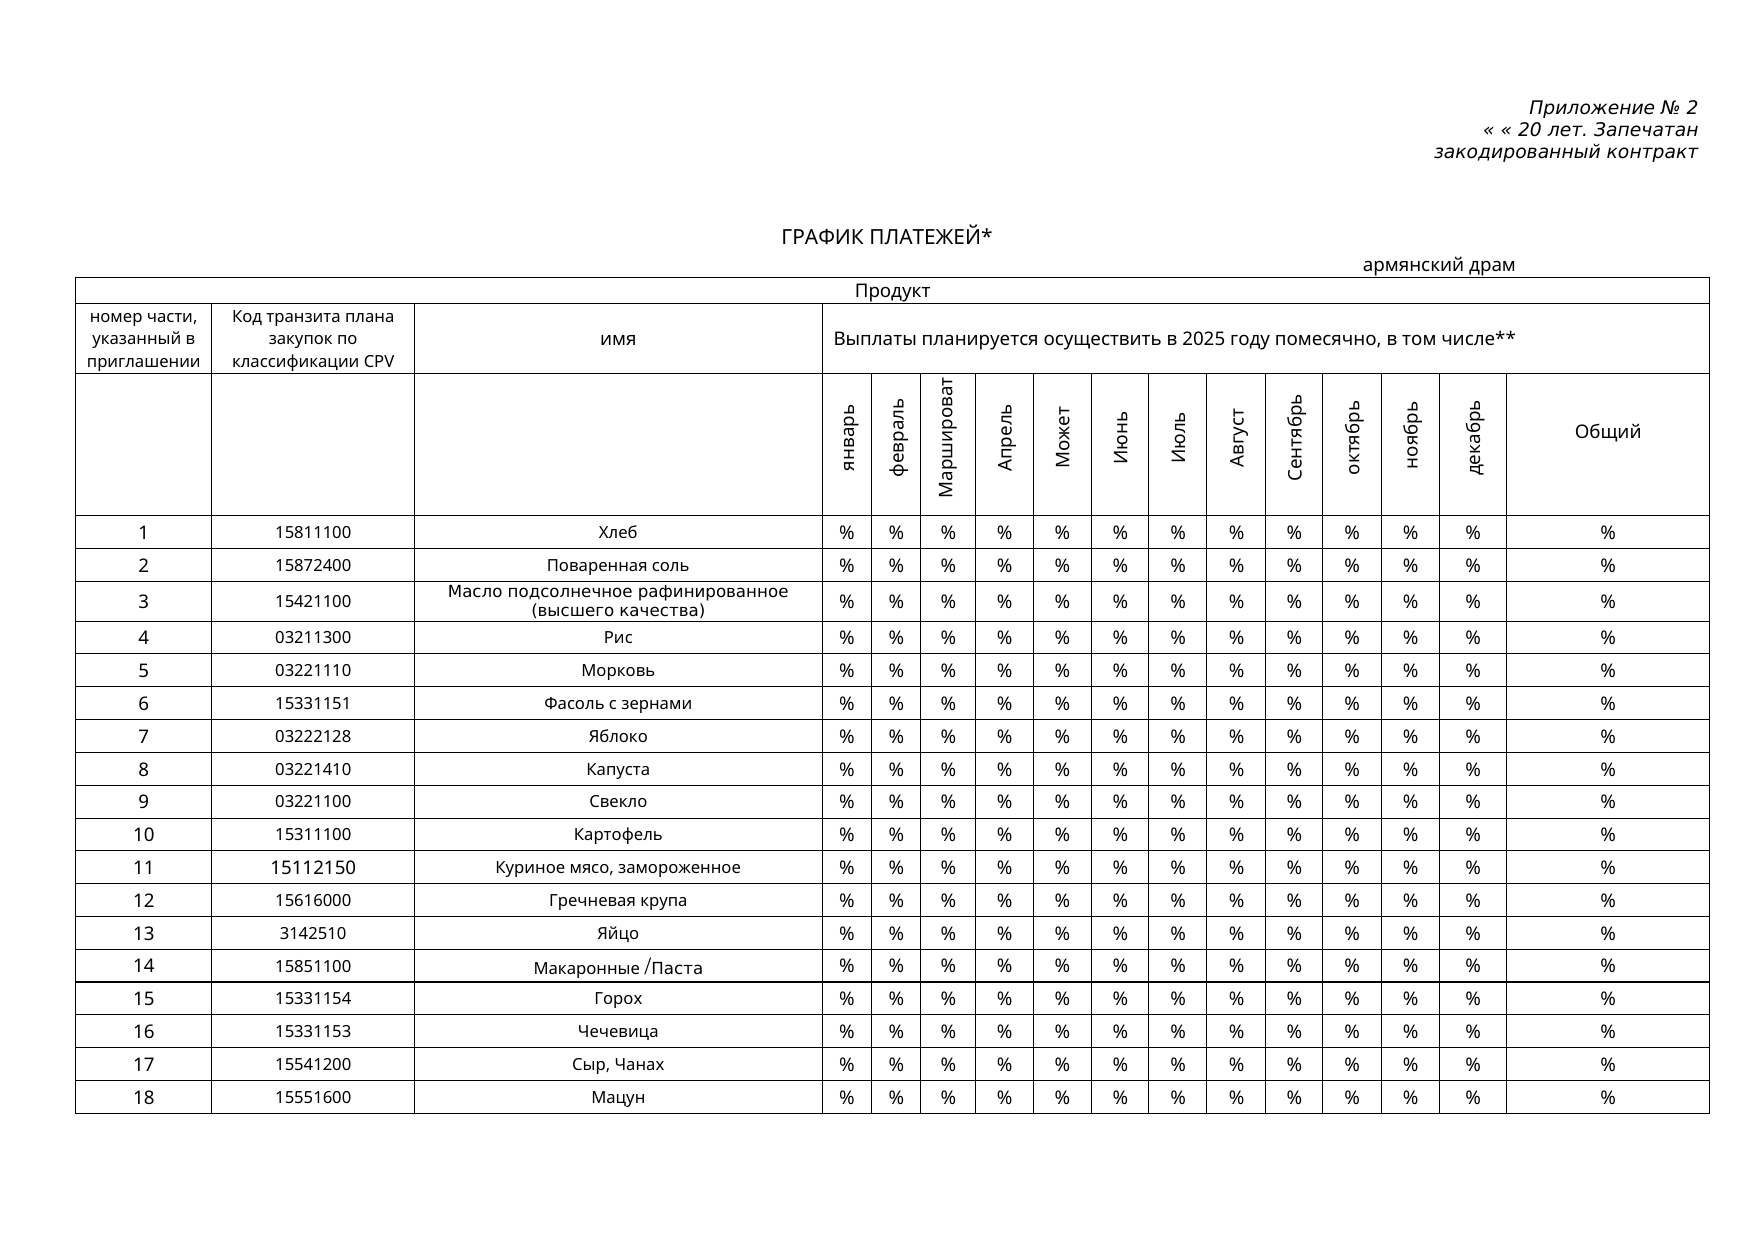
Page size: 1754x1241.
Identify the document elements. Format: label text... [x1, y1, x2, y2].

table_cell % [1382, 1048, 1439, 1080]
table_cell % [1266, 884, 1322, 916]
table_cell % [872, 819, 920, 850]
table_cell % [1382, 582, 1439, 621]
table_cell % [1382, 720, 1439, 752]
table_cell 5 [76, 654, 211, 686]
table_cell 15811100 [212, 516, 414, 548]
table_cell % [823, 1048, 871, 1080]
table_cell % [1440, 720, 1506, 752]
table_cell % [976, 753, 1033, 784]
table_cell % [1440, 654, 1506, 686]
table_cell % [1092, 687, 1148, 719]
table_cell 15551600 [212, 1081, 414, 1113]
table_cell % [921, 851, 975, 883]
table_cell % [1440, 582, 1506, 621]
table_cell % [1323, 1081, 1381, 1113]
table_cell Свекло [415, 786, 822, 817]
table_cell % [872, 950, 920, 981]
table_cell % [1382, 654, 1439, 686]
table_cell % [1092, 582, 1148, 621]
table_cell % [1323, 983, 1381, 1014]
table_cell % [1507, 1048, 1709, 1080]
table_cell % [1323, 687, 1381, 719]
table_cell % [1323, 654, 1381, 686]
table_cell % [1034, 753, 1091, 784]
table_cell Мацун [415, 1081, 822, 1113]
table_cell % [1207, 549, 1265, 581]
table_cell % [823, 720, 871, 752]
table_cell % [1507, 950, 1709, 981]
table_cell % [976, 786, 1033, 817]
table_cell % [823, 819, 871, 850]
table_cell 10 [76, 819, 211, 850]
table_cell 13 [76, 917, 211, 949]
table_cell 15331154 [212, 983, 414, 1014]
table_cell Выплаты планируется осуществить в 2025 году помесячно, в том числе** [823, 304, 1709, 372]
table_cell Поваренная соль [415, 549, 822, 581]
table_cell Куриное мясо, замороженное [415, 851, 822, 883]
table_cell 15616000 [212, 884, 414, 916]
table_cell % [976, 884, 1033, 916]
table_cell % [1149, 622, 1206, 653]
table_cell ноябрь [1382, 374, 1439, 515]
table_cell % [1440, 687, 1506, 719]
table_cell % [1266, 622, 1322, 653]
table_cell % [1034, 851, 1091, 883]
table_cell [415, 374, 822, 515]
table_cell % [1382, 884, 1439, 916]
table_cell % [1323, 851, 1381, 883]
table_cell % [1034, 983, 1091, 1014]
table_cell % [1207, 884, 1265, 916]
table_cell % [872, 786, 920, 817]
table_cell % [872, 753, 920, 784]
table_cell % [872, 983, 920, 1014]
table_cell % [1034, 950, 1091, 981]
table_cell 9 [76, 786, 211, 817]
table_cell % [976, 687, 1033, 719]
table_cell % [1266, 1015, 1322, 1047]
table_cell Апрель [976, 374, 1033, 515]
table_cell % [1323, 819, 1381, 850]
table_cell % [1507, 720, 1709, 752]
table_cell % [1507, 654, 1709, 686]
table_cell % [1266, 950, 1322, 981]
table_cell % [823, 516, 871, 548]
table_cell % [1440, 884, 1506, 916]
table_cell % [976, 851, 1033, 883]
table_cell % [1266, 549, 1322, 581]
table_cell % [921, 1048, 975, 1080]
table_cell % [976, 819, 1033, 850]
table_cell 15872400 [212, 549, 414, 581]
table_cell % [1323, 884, 1381, 916]
table_cell % [872, 1081, 920, 1113]
table_cell % [1507, 753, 1709, 784]
table_cell % [1092, 786, 1148, 817]
table_cell Сыр, Чанах [415, 1048, 822, 1080]
table_cell 15421100 [212, 582, 414, 621]
table_cell % [1149, 753, 1206, 784]
table_cell % [872, 516, 920, 548]
table_cell 15112150 [212, 851, 414, 883]
table_cell % [1266, 1081, 1322, 1113]
table_cell % [1149, 983, 1206, 1014]
table_cell % [976, 950, 1033, 981]
table_cell Код транзита плана закупок по классификации CPV [212, 304, 414, 372]
table_cell 03221100 [212, 786, 414, 817]
table_cell % [1507, 1081, 1709, 1113]
table_cell % [1323, 753, 1381, 784]
table_cell 15851100 [212, 950, 414, 981]
table_cell 12 [76, 884, 211, 916]
table_cell % [1382, 983, 1439, 1014]
table_cell % [1207, 851, 1265, 883]
table_cell % [872, 654, 920, 686]
table_cell Капуста [415, 753, 822, 784]
table_cell % [823, 687, 871, 719]
text ГРАФИК ПЛАТЕЖЕЙ* [75, 220, 1698, 251]
table_cell % [1323, 786, 1381, 817]
table_cell % [921, 582, 975, 621]
table_cell % [1149, 1081, 1206, 1113]
table_cell % [1440, 549, 1506, 581]
table_cell % [1323, 917, 1381, 949]
table_cell % [1382, 917, 1439, 949]
table_cell 17 [76, 1048, 211, 1080]
table_cell % [1092, 1015, 1148, 1047]
table_cell Хлеб [415, 516, 822, 548]
table_cell 03221410 [212, 753, 414, 784]
table_cell % [1266, 654, 1322, 686]
table_cell % [1149, 786, 1206, 817]
table_cell % [1440, 917, 1506, 949]
table_cell % [921, 687, 975, 719]
table_cell % [1266, 983, 1322, 1014]
table_cell % [976, 1015, 1033, 1047]
table_cell % [1382, 622, 1439, 653]
table_cell февраль [872, 374, 920, 515]
table_cell % [1092, 1081, 1148, 1113]
table_cell % [1323, 622, 1381, 653]
table_cell % [1507, 622, 1709, 653]
table_cell % [1149, 654, 1206, 686]
table_cell % [1507, 516, 1709, 548]
table_cell % [1266, 582, 1322, 621]
table_cell % [1149, 851, 1206, 883]
table_cell 15541200 [212, 1048, 414, 1080]
table_cell % [823, 549, 871, 581]
table_cell 15 [76, 983, 211, 1014]
table_cell % [1382, 1015, 1439, 1047]
table_cell % [1507, 582, 1709, 621]
table_cell % [1149, 687, 1206, 719]
table_cell % [976, 917, 1033, 949]
table_cell % [921, 753, 975, 784]
table_cell % [1440, 819, 1506, 850]
table_cell % [1034, 1015, 1091, 1047]
table_cell % [976, 622, 1033, 653]
table_cell % [1092, 549, 1148, 581]
table_cell % [823, 582, 871, 621]
table_cell % [1323, 1015, 1381, 1047]
table_cell % [1207, 786, 1265, 817]
table_cell % [1507, 819, 1709, 850]
table_cell Гречневая крупа [415, 884, 822, 916]
table_cell % [872, 1048, 920, 1080]
table_cell % [1092, 851, 1148, 883]
table_cell % [1149, 720, 1206, 752]
table_cell % [1507, 884, 1709, 916]
table_cell % [1092, 1048, 1148, 1080]
table_cell Яйцо [415, 917, 822, 949]
table_cell Картофель [415, 819, 822, 850]
table_cell % [1266, 1048, 1322, 1080]
table_cell % [823, 622, 871, 653]
table_cell % [1092, 654, 1148, 686]
table_cell % [921, 720, 975, 752]
table_cell % [1266, 917, 1322, 949]
table_cell Яблоко [415, 720, 822, 752]
table_cell % [921, 549, 975, 581]
table_cell % [1507, 687, 1709, 719]
table_cell % [1149, 950, 1206, 981]
table_cell Горох [415, 983, 822, 1014]
table_cell % [872, 549, 920, 581]
table_cell % [1382, 753, 1439, 784]
table_cell % [1034, 687, 1091, 719]
table_cell 1 [76, 516, 211, 548]
table_cell 4 [76, 622, 211, 653]
table_cell % [1034, 622, 1091, 653]
table_cell январь [823, 374, 871, 515]
table_cell % [1149, 1015, 1206, 1047]
table_cell % [921, 1015, 975, 1047]
table_cell % [872, 851, 920, 883]
table_cell 11 [76, 851, 211, 883]
table_cell % [921, 917, 975, 949]
table_cell % [921, 884, 975, 916]
table_cell % [1034, 516, 1091, 548]
table_cell % [976, 654, 1033, 686]
table_cell % [1382, 687, 1439, 719]
table_cell % [1440, 1015, 1506, 1047]
table_cell % [1323, 549, 1381, 581]
table_cell % [976, 1081, 1033, 1113]
table_cell 8 [76, 753, 211, 784]
table_cell % [1207, 950, 1265, 981]
text закодированный контракт [75, 141, 1698, 163]
table_cell % [1323, 950, 1381, 981]
table_cell % [976, 983, 1033, 1014]
table_cell % [921, 654, 975, 686]
table_cell % [921, 983, 975, 1014]
table_cell % [1207, 516, 1265, 548]
table_cell Масло подсолнечное рафинированное (высшего качества) [415, 582, 822, 621]
table_cell имя [415, 304, 822, 372]
table_cell Июнь [1092, 374, 1148, 515]
table_cell % [1440, 622, 1506, 653]
table_cell Может [1034, 374, 1091, 515]
table_cell Общий [1507, 374, 1709, 515]
table_cell % [1507, 983, 1709, 1014]
table_cell % [1207, 622, 1265, 653]
table_cell % [1266, 687, 1322, 719]
table_cell % [823, 884, 871, 916]
table_cell % [1440, 983, 1506, 1014]
text армянский драм [75, 251, 1698, 277]
table_cell % [1207, 917, 1265, 949]
table_cell % [1382, 1081, 1439, 1113]
table_cell % [1092, 950, 1148, 981]
table_cell Маршировать [921, 374, 975, 515]
table_cell % [1149, 884, 1206, 916]
table_cell % [1034, 1081, 1091, 1113]
table_cell % [921, 950, 975, 981]
table_cell Морковь [415, 654, 822, 686]
table_cell % [921, 819, 975, 850]
table_cell % [976, 1048, 1033, 1080]
table_cell % [1149, 516, 1206, 548]
table_cell % [1092, 819, 1148, 850]
table_cell % [1034, 582, 1091, 621]
table_cell % [872, 884, 920, 916]
table_cell % [1149, 1048, 1206, 1080]
table_cell 3142510 [212, 917, 414, 949]
table_cell % [1092, 753, 1148, 784]
table_cell % [1092, 622, 1148, 653]
table_cell % [1507, 1015, 1709, 1047]
table_cell % [1207, 753, 1265, 784]
table_cell % [1440, 516, 1506, 548]
table_cell Рис [415, 622, 822, 653]
table_cell % [823, 983, 871, 1014]
table_cell % [1440, 753, 1506, 784]
table_cell % [976, 549, 1033, 581]
table_cell % [1092, 983, 1148, 1014]
table_cell % [921, 622, 975, 653]
table_cell % [1092, 720, 1148, 752]
table_cell % [1034, 819, 1091, 850]
table_cell % [872, 720, 920, 752]
table_cell номер части, указанный в приглашении [76, 304, 211, 372]
text Приложение № 2 [75, 97, 1698, 119]
table_cell % [1382, 950, 1439, 981]
table_cell % [1266, 720, 1322, 752]
table_cell % [1034, 720, 1091, 752]
table_cell % [1382, 819, 1439, 850]
table_cell [212, 374, 414, 515]
text « « 20 лет. Запечатан [75, 119, 1698, 141]
table_cell % [872, 687, 920, 719]
table_cell декабрь [1440, 374, 1506, 515]
table_cell 15331153 [212, 1015, 414, 1047]
table_cell % [872, 917, 920, 949]
table_cell % [976, 720, 1033, 752]
table_cell % [823, 654, 871, 686]
table_cell % [1149, 582, 1206, 621]
table_cell % [1323, 582, 1381, 621]
table_cell 18 [76, 1081, 211, 1113]
table_cell % [921, 786, 975, 817]
table_cell октябрь [1323, 374, 1381, 515]
table_cell % [1034, 549, 1091, 581]
table_cell % [823, 851, 871, 883]
table_cell % [1266, 786, 1322, 817]
table_cell % [1440, 851, 1506, 883]
table_cell % [872, 622, 920, 653]
table_cell 16 [76, 1015, 211, 1047]
table_cell % [1034, 917, 1091, 949]
table_cell % [1092, 516, 1148, 548]
table_cell % [1440, 786, 1506, 817]
table_cell 03222128 [212, 720, 414, 752]
table_cell % [1440, 1081, 1506, 1113]
table_cell % [1149, 819, 1206, 850]
table_cell 15311100 [212, 819, 414, 850]
table_cell % [1382, 786, 1439, 817]
table_cell % [1207, 654, 1265, 686]
table_cell Июль [1149, 374, 1206, 515]
table_cell % [1507, 786, 1709, 817]
table_cell % [1207, 983, 1265, 1014]
table_cell % [1266, 516, 1322, 548]
table_cell Чечевица [415, 1015, 822, 1047]
table_cell % [1382, 516, 1439, 548]
table_cell % [1507, 917, 1709, 949]
table_cell % [1266, 851, 1322, 883]
table_cell Август [1207, 374, 1265, 515]
table_cell % [1207, 1048, 1265, 1080]
table_cell 2 [76, 549, 211, 581]
table_cell % [872, 582, 920, 621]
table_cell % [823, 1081, 871, 1113]
table_cell % [1207, 582, 1265, 621]
table_cell % [1034, 654, 1091, 686]
table_cell % [1382, 851, 1439, 883]
table_cell % [1440, 1048, 1506, 1080]
table_cell % [1034, 1048, 1091, 1080]
table_cell % [1507, 851, 1709, 883]
table_cell 7 [76, 720, 211, 752]
table_cell % [823, 753, 871, 784]
table_cell % [1092, 884, 1148, 916]
table_cell % [1507, 549, 1709, 581]
table_cell % [1323, 516, 1381, 548]
table_cell % [976, 516, 1033, 548]
table_cell % [1149, 549, 1206, 581]
table_cell 03221110 [212, 654, 414, 686]
table_cell % [823, 950, 871, 981]
table_header Продукт [76, 278, 1709, 303]
table_cell % [872, 1015, 920, 1047]
table_cell 03211300 [212, 622, 414, 653]
table_cell % [823, 1015, 871, 1047]
table_cell % [1207, 720, 1265, 752]
table_cell % [1034, 884, 1091, 916]
table_cell % [1382, 549, 1439, 581]
table_cell 3 [76, 582, 211, 621]
table_cell % [823, 786, 871, 817]
table_cell 15331151 [212, 687, 414, 719]
table_cell % [1092, 917, 1148, 949]
table_cell % [823, 917, 871, 949]
table_cell % [976, 582, 1033, 621]
table_cell % [1323, 720, 1381, 752]
table_cell [76, 374, 211, 515]
table_cell % [1323, 1048, 1381, 1080]
table_cell Макаронные /Паста [415, 950, 822, 981]
table_cell % [1266, 753, 1322, 784]
table_cell % [1034, 786, 1091, 817]
table_cell % [921, 1081, 975, 1113]
table_cell % [1440, 950, 1506, 981]
table_cell % [1207, 819, 1265, 850]
table_cell Сентябрь [1266, 374, 1322, 515]
table_cell % [1207, 1015, 1265, 1047]
table_cell % [1149, 917, 1206, 949]
table_cell 14 [76, 950, 211, 981]
table_cell % [1266, 819, 1322, 850]
table_cell % [1207, 687, 1265, 719]
table_cell 6 [76, 687, 211, 719]
table_cell % [1207, 1081, 1265, 1113]
table_cell Фасоль с зернами [415, 687, 822, 719]
table_cell % [921, 516, 975, 548]
